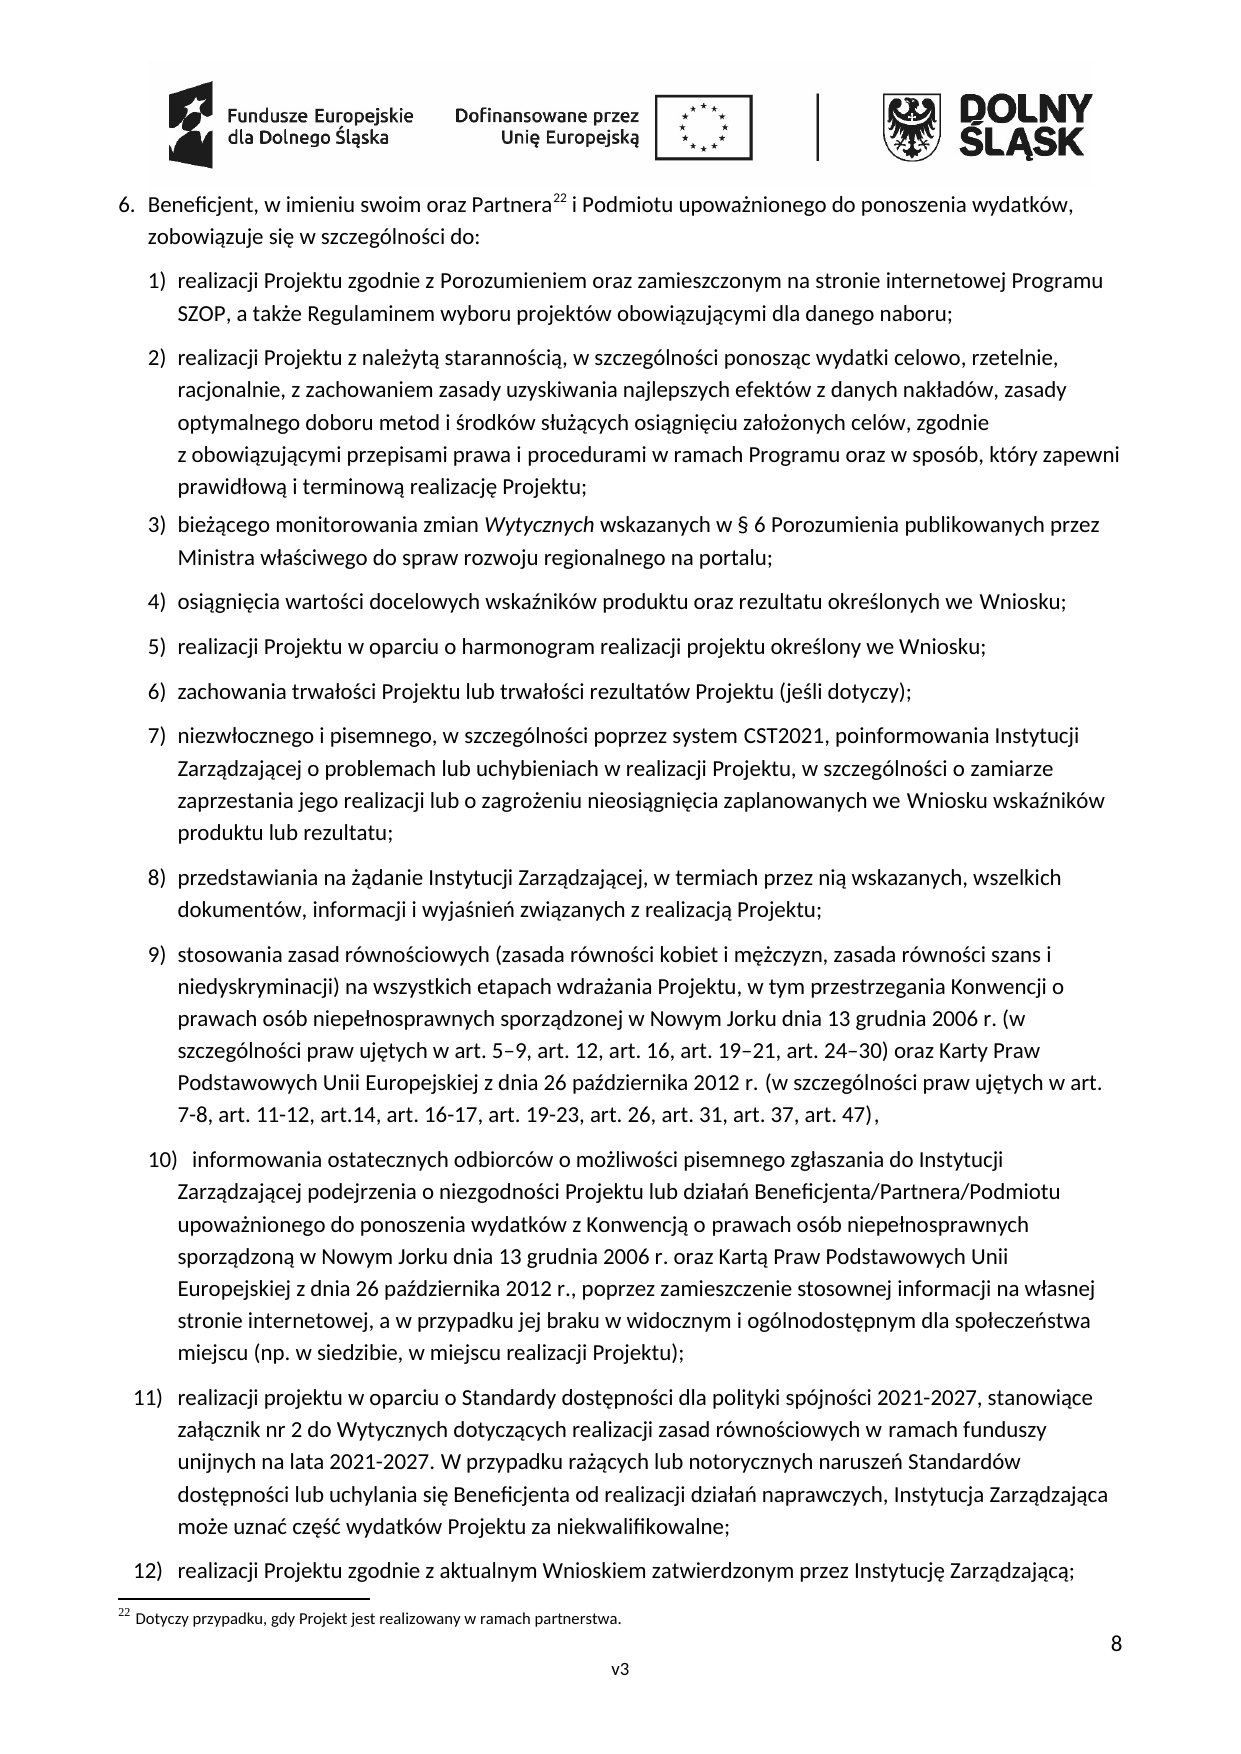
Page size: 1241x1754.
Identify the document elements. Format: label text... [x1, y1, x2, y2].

list osiągnięcia wartości docelowych wskaźników produktu oraz rezultatu określonych we Wniosku; [148, 587, 1122, 616]
list realizacji Projektu zgodnie z aktualnym Wnioskiem zatwierdzonym przez Instytucję Zarządzającą; [133, 1557, 1122, 1584]
picture [147, 59, 1093, 190]
list zachowania trwałości Projektu lub trwałości rezultatów Projektu (jeśli dotyczy); [148, 677, 1122, 705]
list stosowania zasad równościowych (zasada równości kobiet i mężczyzn, zasada równości szans i niedyskryminacji) na wszystkich etapach wdrażania Projektu, w tym przestrzegania Konwencji o prawach osób niepełnosprawnych sporządzonej w Nowym Jorku dnia 13 grudnia 2006 r. (w szczególności praw ujętych w art. 5–9, art. 12, art. 16, art. 19–21, art. 24–30) oraz Karty Praw Podstawowych Unii Europejskiej z dnia 26 października 2012 r. (w szczególności praw ujętych w art. 7-8, art. 11-12, art.14, art. 16-17, art. 19-23, art. 26, art. 31, art. 37, art. 47), [148, 940, 1122, 1129]
list bieżącego monitorowania zmian Wytycznych wskazanych w § 6 Porozumienia publikowanych przez Ministra właściwego do spraw rozwoju regionalnego na portalu; [148, 511, 1122, 571]
list realizacji Projektu zgodnie z Porozumieniem oraz zamieszczonym na stronie internetowej Programu SZOP, a także Regulaminem wyboru projektów obowiązującymi dla danego naboru; [148, 267, 1122, 327]
list realizacji Projektu z należytą starannością, w szczególności ponosząc wydatki celowo, rzetelnie, racjonalnie, z zachowaniem zasady uzyskiwania najlepszych efektów z danych nakładów, zasady optymalnego doboru metod i środków służących osiągnięciu założonych celów, zgodnie z obowiązującymi przepisami prawa i procedurami w ramach Programu oraz w sposób, który zapewni prawidłową i terminową realizację Projektu; [148, 343, 1122, 500]
list niezwłocznego i pisemnego, w szczególności poprzez system CST2021, poinformowania Instytucji Zarządzającej o problemach lub uchybieniach w realizacji Projektu, w szczególności o zamiarze zaprzestania jego realizacji lub o zagrożeniu nieosiągnięcia zaplanowanych we Wniosku wskaźników produktu lub rezultatu; [148, 722, 1122, 846]
list Beneficjent, w imieniu swoim oraz Partnera i Podmiotu upoważnionego do ponoszenia wydatków, zobowiązuje się w szczególności do: [118, 190, 1122, 250]
list przedstawiania na żądanie Instytucji Zarządzającej, w termiach przez nią wskazanych, wszelkich dokumentów, informacji i wyjaśnień związanych z realizacją Projektu; [148, 863, 1122, 923]
list realizacji projektu w oparciu o Standardy dostępności dla polityki spójności 2021-2027, stanowiące załącznik nr 2 do Wytycznych dotyczących realizacji zasad równościowych w ramach funduszy unijnych na lata 2021-2027. W przypadku rażących lub notorycznych naruszeń Standardów dostępności lub uchylania się Beneficjenta od realizacji działań naprawczych, Instytucja Zarządzająca może uznać część wydatków Projektu za niekwalifikowalne; [133, 1383, 1122, 1540]
list informowania ostatecznych odbiorców o możliwości pisemnego zgłaszania do Instytucji Zarządzającej podejrzenia o niezgodności Projektu lub działań Beneficjenta/Partnera/Podmiotu upoważnionego do ponoszenia wydatków z Konwencją o prawach osób niepełnosprawnych sporządzoną w Nowym Jorku dnia 13 grudnia 2006 r. oraz Kartą Praw Podstawowych Unii Europejskiej z dnia 26 października 2012 r., poprzez zamieszczenie stosownej informacji na własnej stronie internetowej, a w przypadku jej braku w widocznym i ogólnodostępnym dla społeczeństwa miejscu (np. w siedzibie, w miejscu realizacji Projektu); [148, 1145, 1122, 1366]
list realizacji Projektu w oparciu o harmonogram realizacji projektu określony we Wniosku; [148, 632, 1122, 660]
